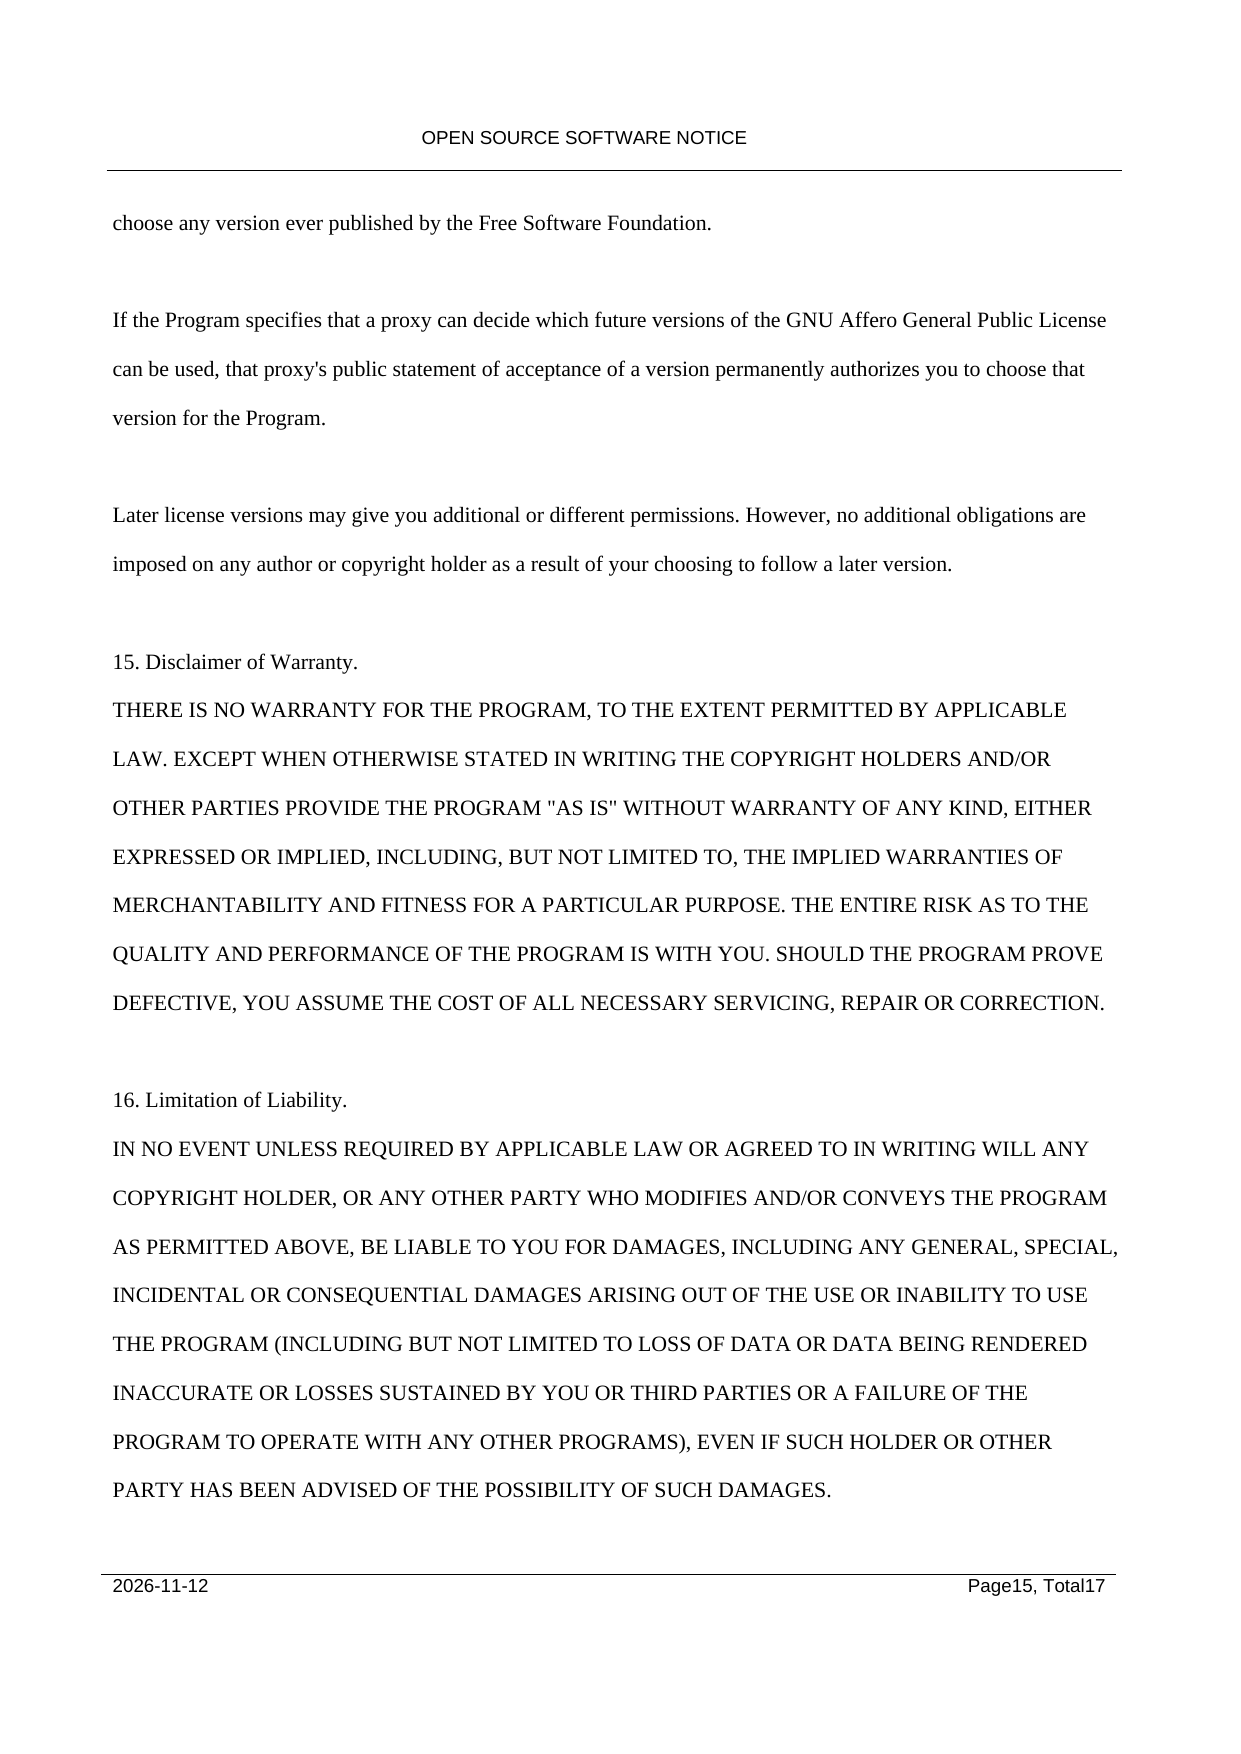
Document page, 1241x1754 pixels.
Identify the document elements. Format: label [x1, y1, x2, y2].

text [112, 206, 1128, 1506]
